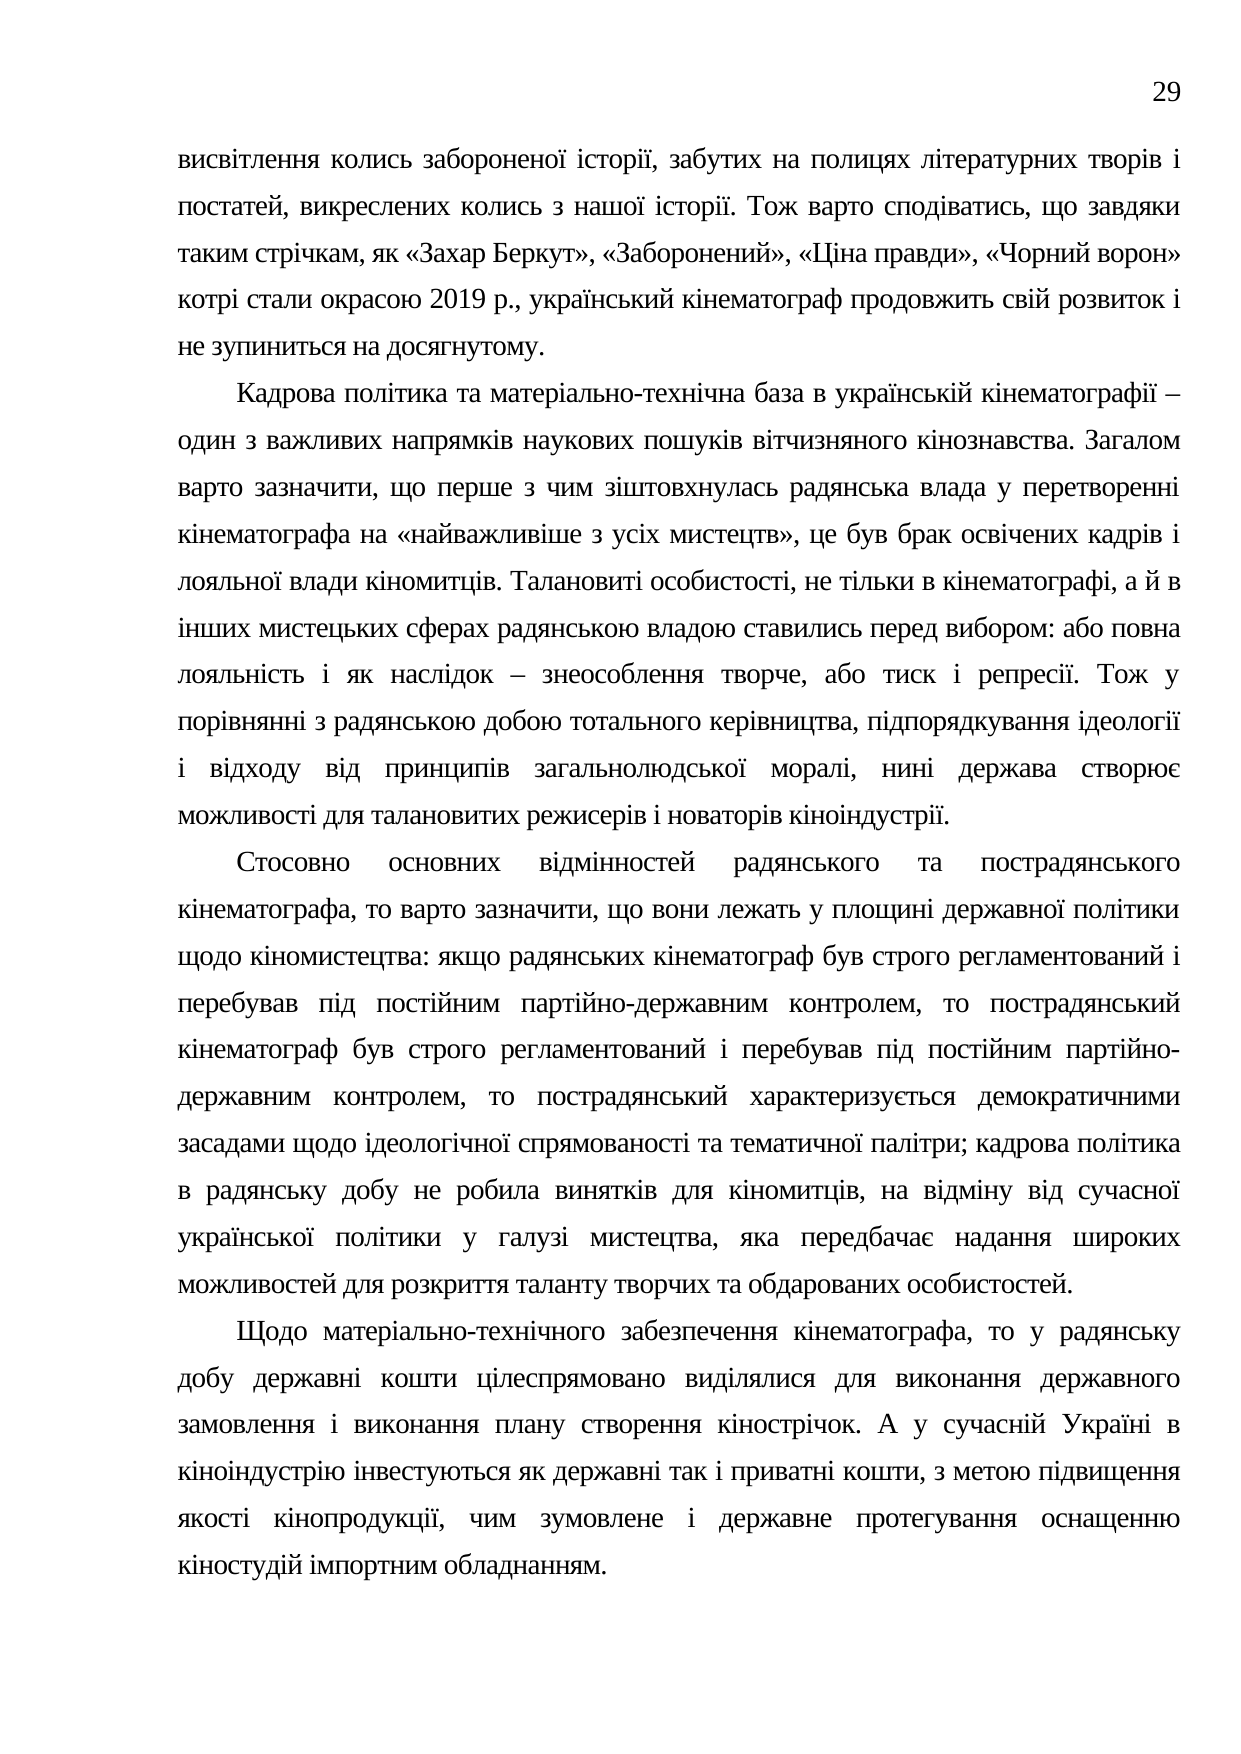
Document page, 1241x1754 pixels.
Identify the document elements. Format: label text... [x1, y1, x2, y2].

text Кадрова політика та матеріально-технічна база в українській кінематографії – один з важливих напрямків наукових пошуків вітчизняного кінознавства. Загалом варто зазначити, що перше з чим зіштовхнулась радянська влада у перетворенні кінематографа на «найважливіше з усіх мистецтв», це був брак освічених кадрів і лояльної влади кіномитців. Талановиті особистості, не тільки в кінематографі, а й в інших мистецьких сферах радянською владою ставились перед вибором: або повна лояльність і як наслідок ‒ знеособлення творче, або тиск і репресії. Тож у порівнянні з радянською добою тотального керівництва, підпорядкування ідеології і відходу від принципів загальнолюдської моралі, нині держава створює можливості для талановитих режисерів і новаторів кіноіндустрії. [177, 375, 1181, 831]
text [177, 141, 1181, 362]
text Щодо матеріально-технічного забезпечення кінематографа, то у радянську добу державні кошти цілеспрямовано виділялися для виконання державного замовлення і виконання плану створення кінострічок. А у сучасній Україні в кіноіндустрію інвестуються як державні так і приватні кошти, з метою підвищення якості кінопродукції, чим зумовлене і державне протегування оснащенню кіностудій імпортним обладнанням. [177, 1313, 1181, 1581]
text Стосовно основних відмінностей радянського та пострадянського кінематографа, то варто зазначити, що вони лежать у площині державної політики щодо кіномистецтва: якщо радянських кінематограф був строго регламентований і перебував під постійним партійно-державним контролем, то пострадянський кінематограф був строго регламентований і перебував під постійним партійно-державним контролем, то пострадянський характеризується демократичними засадами щодо ідеологічної спрямованості та тематичної палітри; кадрова політика в радянську добу не робила винятків для кіномитців, на відміну від сучасної української політики у галузі мистецтва, яка передбачає надання широких можливостей для розкриття таланту творчих та обдарованих особистостей. [177, 844, 1181, 1299]
